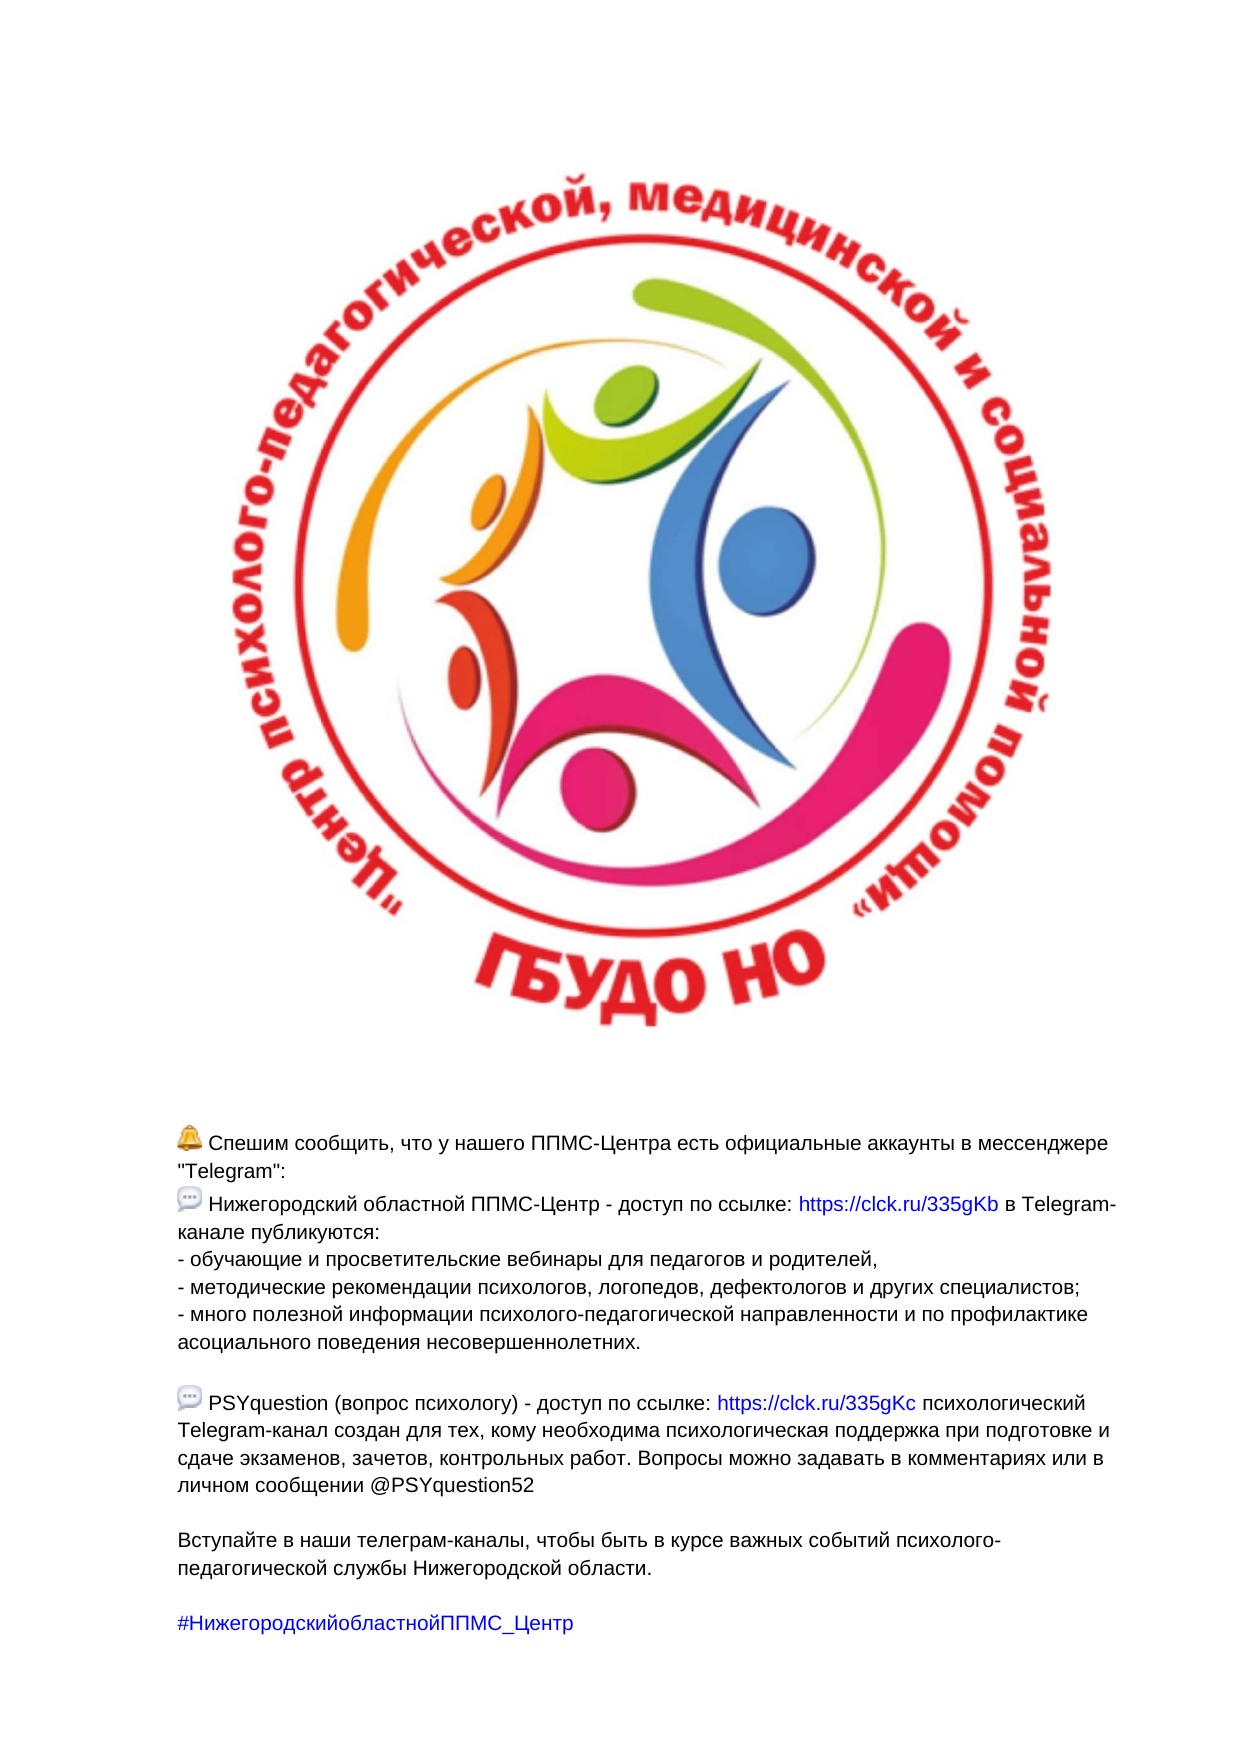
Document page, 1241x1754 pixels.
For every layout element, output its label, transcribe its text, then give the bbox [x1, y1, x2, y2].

picture [177, 1186, 203, 1212]
picture [177, 1125, 203, 1151]
picture [177, 1385, 203, 1411]
text Спешим сообщить, что у нашего ППМС-Центра есть официальные аккаунты в мессенджере "Telegram": Нижегородский областной ППМС-Центр - доступ по ссылке: https://clck.ru/335gKb в Telegram-канале публикуются: - обучающие и просветительские вебинары для педагогов и родителей, - методические рекомендации психологов, логопедов, дефектологов и других специалистов; - много полезной информации психолого-педагогической направленности и по профилактике асоциального поведения несовершеннолетних. PSYquestion (вопрос психологу) - доступ по ссылке: https://clck.ru/335gKc психологический Telegram-канал создан для тех, кому необходима психологическая поддержка при подготовке и сдаче экзаменов, зачетов, контрольных работ. Вопросы можно задавать в комментариях или в личном сообщении @PSYquestion52 Вступайте в наши телеграм-каналы, чтобы быть в курсе важных событий психолого-педагогической службы Нижегородской области. #НижегородскийобластнойППМС_Центр [177, 1094, 1152, 1634]
picture [177, 118, 1152, 1094]
